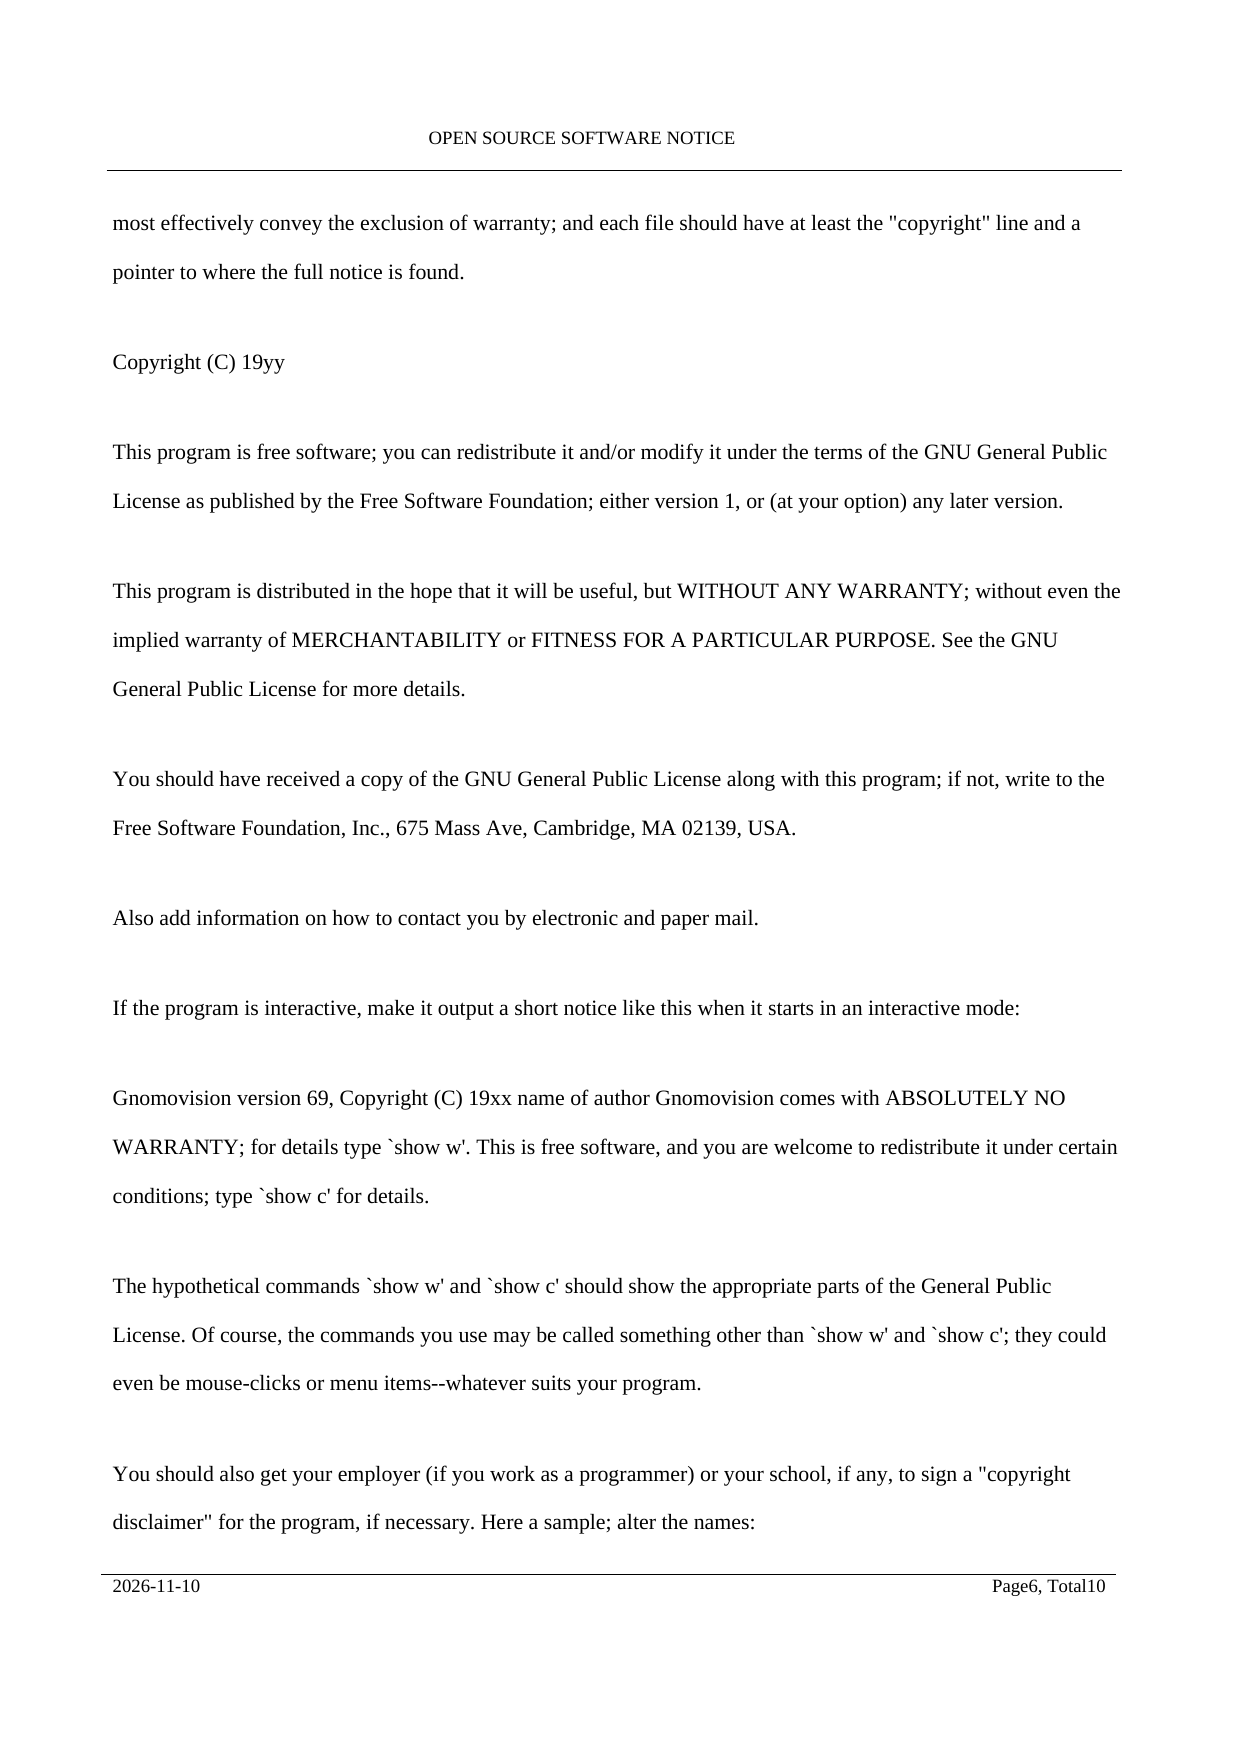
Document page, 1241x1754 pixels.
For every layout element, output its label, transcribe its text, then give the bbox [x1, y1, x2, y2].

text You should also get your employer (if you work as a programmer) or your school, if any, to sign a "copyright disclaimer" for the program, if necessary. Here a sample; alter the names: [112, 1457, 1128, 1538]
text This program is distributed in the hope that it will be useful, but WITHOUT ANY WARRANTY; without even the implied warranty of MERCHANTABILITY or FITNESS FOR A PARTICULAR PURPOSE. See the GNU General Public License for more details. [112, 574, 1128, 704]
text You should have received a copy of the GNU General Public License along with this program; if not, write to the Free Software Foundation, Inc., 675 Mass Ave, Cambridge, MA 02139, USA. [112, 762, 1128, 843]
text Gnomovision version 69, Copyright (C) 19xx name of author Gnomovision comes with ABSOLUTELY NO WARRANTY; for details type `show w'. This is free software, and you are welcome to redistribute it under certain conditions; type `show c' for details. [112, 1082, 1128, 1212]
text If the program is interactive, make it output a short notice like this when it starts in an interactive mode: [112, 991, 1128, 1024]
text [112, 206, 1128, 288]
text The hypothetical commands `show w' and `show c' should show the appropriate parts of the General Public License. Of course, the commands you use may be called something other than `show w' and `show c'; they could even be mouse-clicks or menu items--whatever suits your program. [112, 1269, 1128, 1399]
text Copyright (C) 19yy [112, 345, 1128, 378]
text Also add information on how to contact you by electronic and paper mail. [112, 901, 1128, 934]
text This program is free software; you can redistribute it and/or modify it under the terms of the GNU General Public License as published by the Free Software Foundation; either version 1, or (at your option) any later version. [112, 436, 1128, 517]
